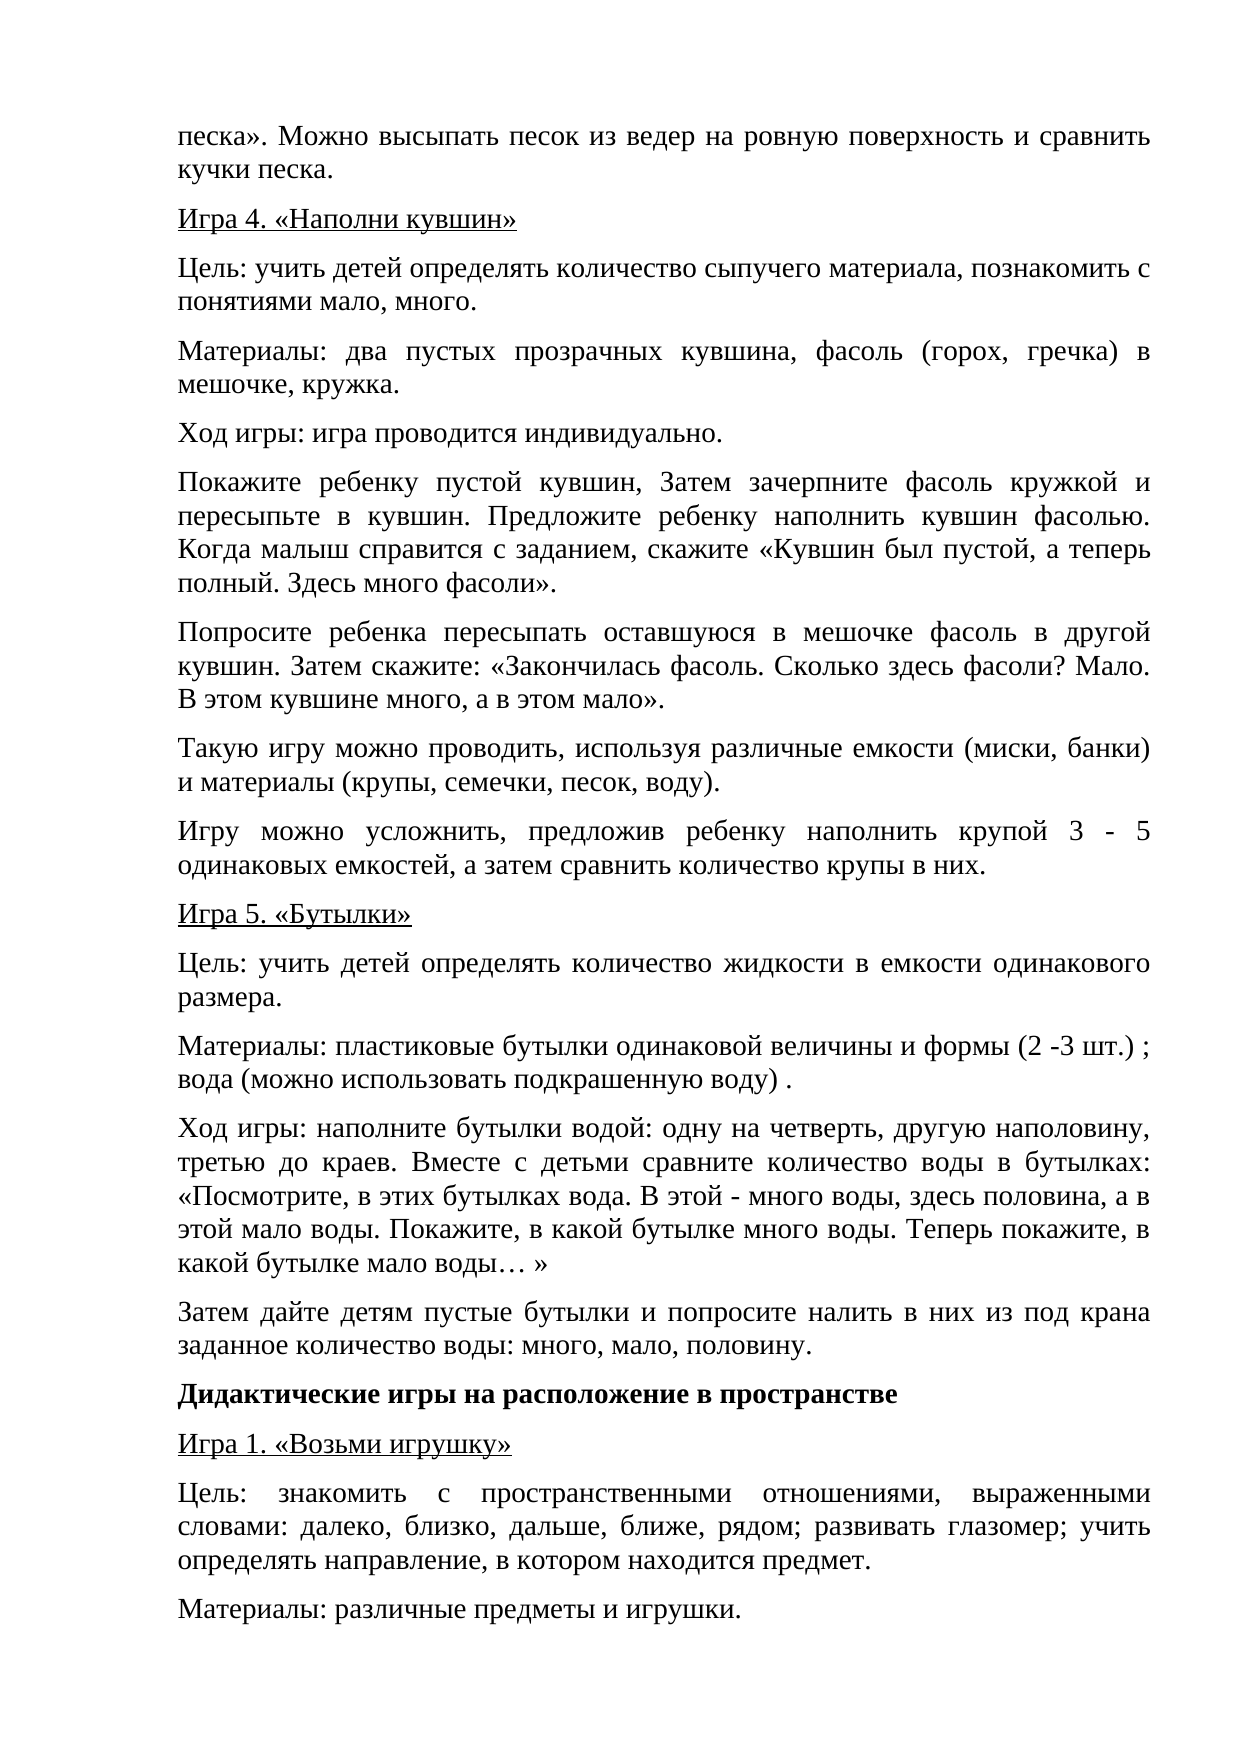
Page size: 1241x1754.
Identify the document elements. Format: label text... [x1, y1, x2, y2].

text Дидактические игры на расположение в пространстве [177, 1377, 1152, 1410]
text Ход игры: наполните бутылки водой: одну на четверть, другую наполовину, третью до краев. Вместе с детьми сравните количество воды в бутылках: «Посмотрите, в этих бутылках вода. В этой - много воды, здесь половина, а в этой мало воды. Покажите, в какой бутылке много воды. Теперь покажите, в какой бутылке мало воды… » [177, 1111, 1152, 1278]
text Материалы: различные предметы и игрушки. [177, 1591, 1152, 1625]
text Материалы: два пустых прозрачных кувшина, фасоль (горох, гречка) в мешочке, кружка. [177, 333, 1152, 400]
text Цель: учить детей определять количество сыпучего материала, познакомить с понятиями мало, много. [177, 250, 1152, 317]
text Покажите ребенку пустой кувшин, Затем зачерпните фасоль кружкой и пересыпьте в кувшин. Предложите ребенку наполнить кувшин фасолью. Когда малыш справится с заданием, скажите «Кувшин был пустой, а теперь полный. Здесь много фасоли». [177, 464, 1152, 599]
text Игру можно усложнить, предложив ребенку наполнить крупой 3 - 5 одинаковых емкостей, а затем сравнить количество крупы в них. [177, 813, 1152, 880]
text Затем дайте детям пустые бутылки и попросите налить в них из под крана заданное количество воды: много, мало, половину. [177, 1294, 1152, 1361]
text Цель: учить детей определять количество жидкости в емкости одинакового размера. [177, 945, 1152, 1012]
text Такую игру можно проводить, используя различные емкости (миски, банки) и материалы (крупы, семечки, песок, воду). [177, 731, 1152, 798]
text Цель: знакомить с пространственными отношениями, выраженными словами: далеко, близко, дальше, ближе, рядом; развивать глазомер; учить определять направление, в котором находится предмет. [177, 1475, 1152, 1576]
text Попросите ребенка пересыпать оставшуюся в мешочке фасоль в другой кувшин. Затем скажите: «Закончилась фасоль. Сколько здесь фасоли? Мало. В этом кувшине много, а в этом мало». [177, 614, 1152, 715]
text Игра 1. «Возьми игрушку» [177, 1426, 1152, 1459]
text Материалы: пластиковые бутылки одинаковой величины и формы (2 -3 шт.) ; вода (можно использовать подкрашенную воду) . [177, 1028, 1152, 1095]
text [177, 118, 1152, 185]
text Ход игры: игра проводится индивидуально. [177, 415, 1152, 449]
text Игра 5. «Бутылки» [177, 896, 1152, 929]
text Игра 4. «Наполни кувшин» [177, 201, 1152, 234]
